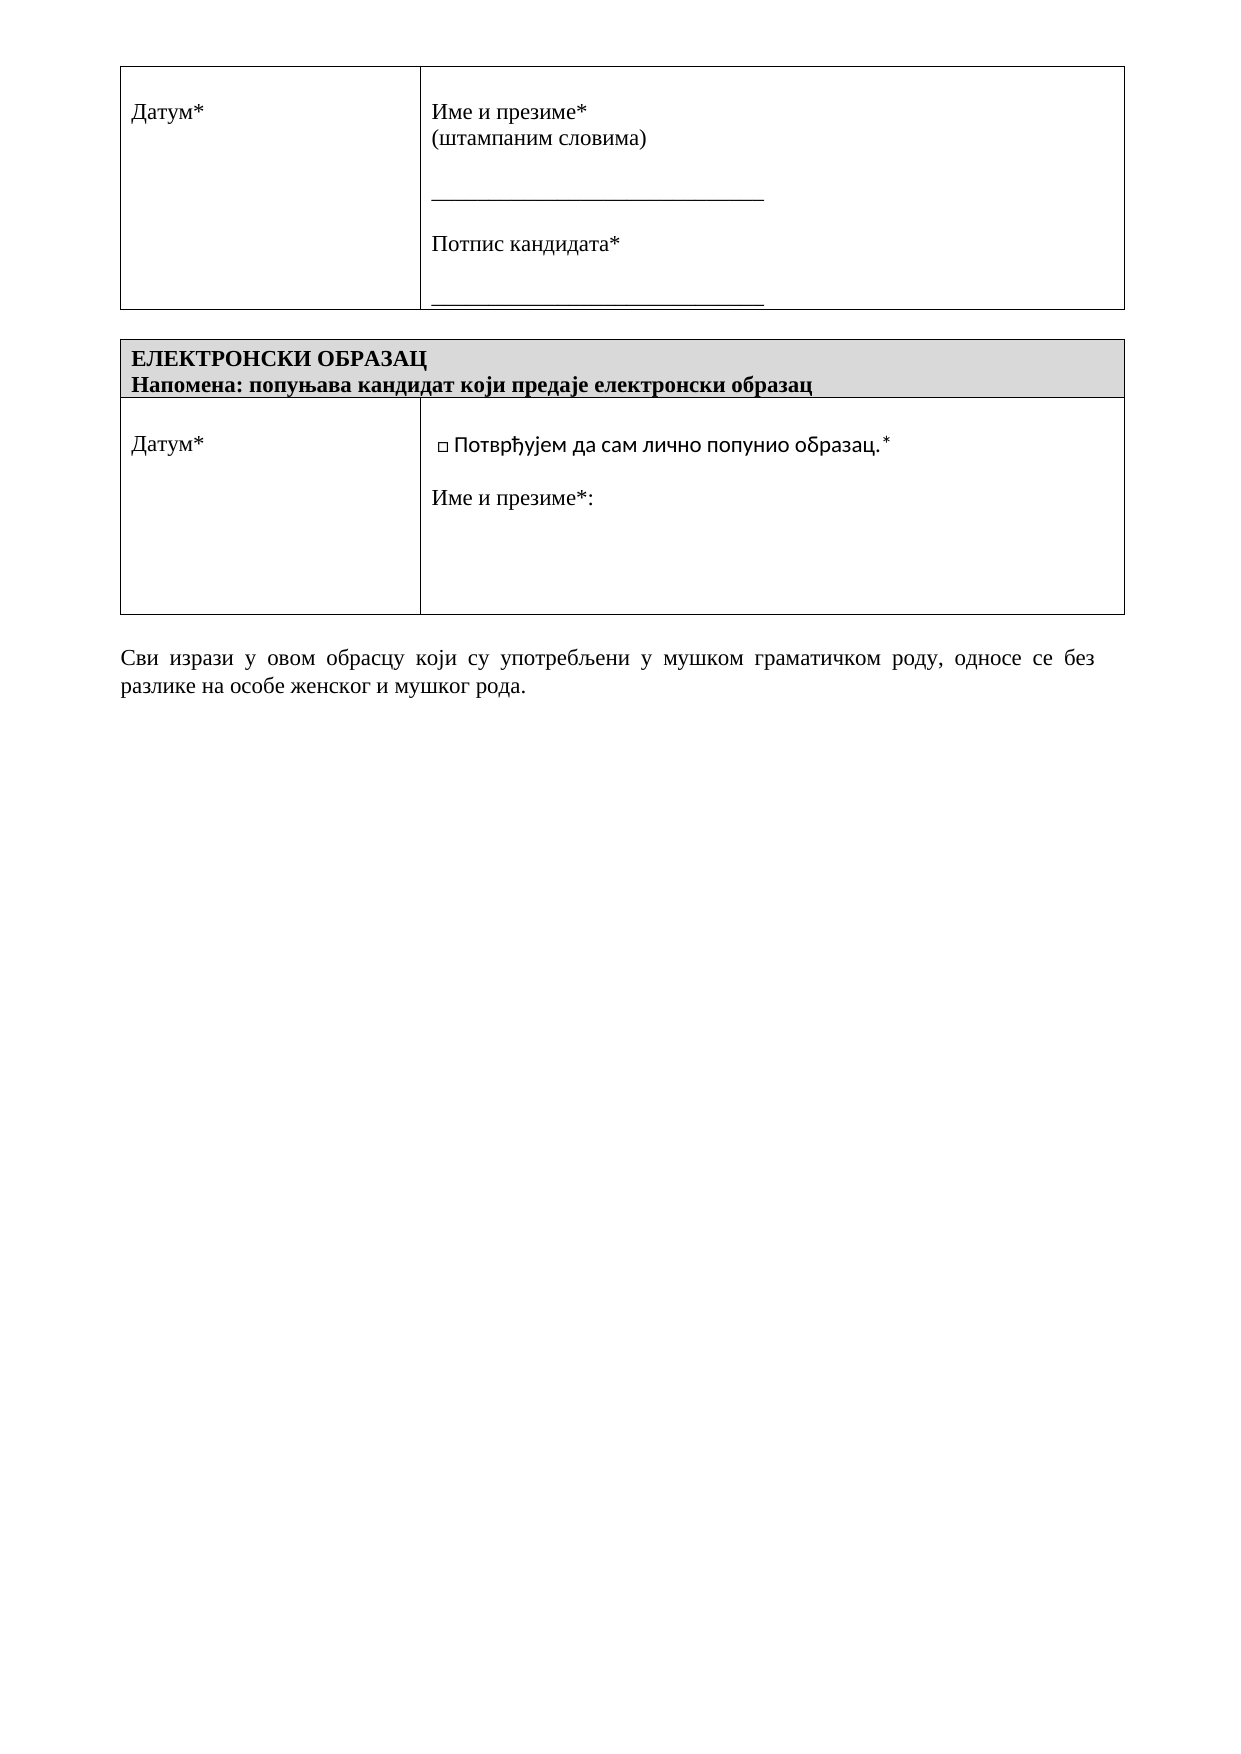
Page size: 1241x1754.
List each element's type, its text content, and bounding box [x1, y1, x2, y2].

table_header ЕЛЕКТРОНСКИ ОБРАЗАЦ Напомена: попуњава кандидат који предаје електронски образац [121, 340, 1124, 397]
table_cell Име и презиме* (штампаним словима) _____________________________ Потпис кандидата* _____________________________ [421, 67, 1124, 309]
table_cell Датум* [121, 398, 420, 614]
text Сви изрази у овом обрасцу који су употребљени у мушком граматичком роду, односе се без разлике на особе женског и мушког рода. [120, 643, 1097, 698]
table_cell □ Потврђујем да сам лично попунио образац.* Име и презиме*: [421, 398, 1124, 614]
table_cell Датум* [121, 67, 420, 309]
